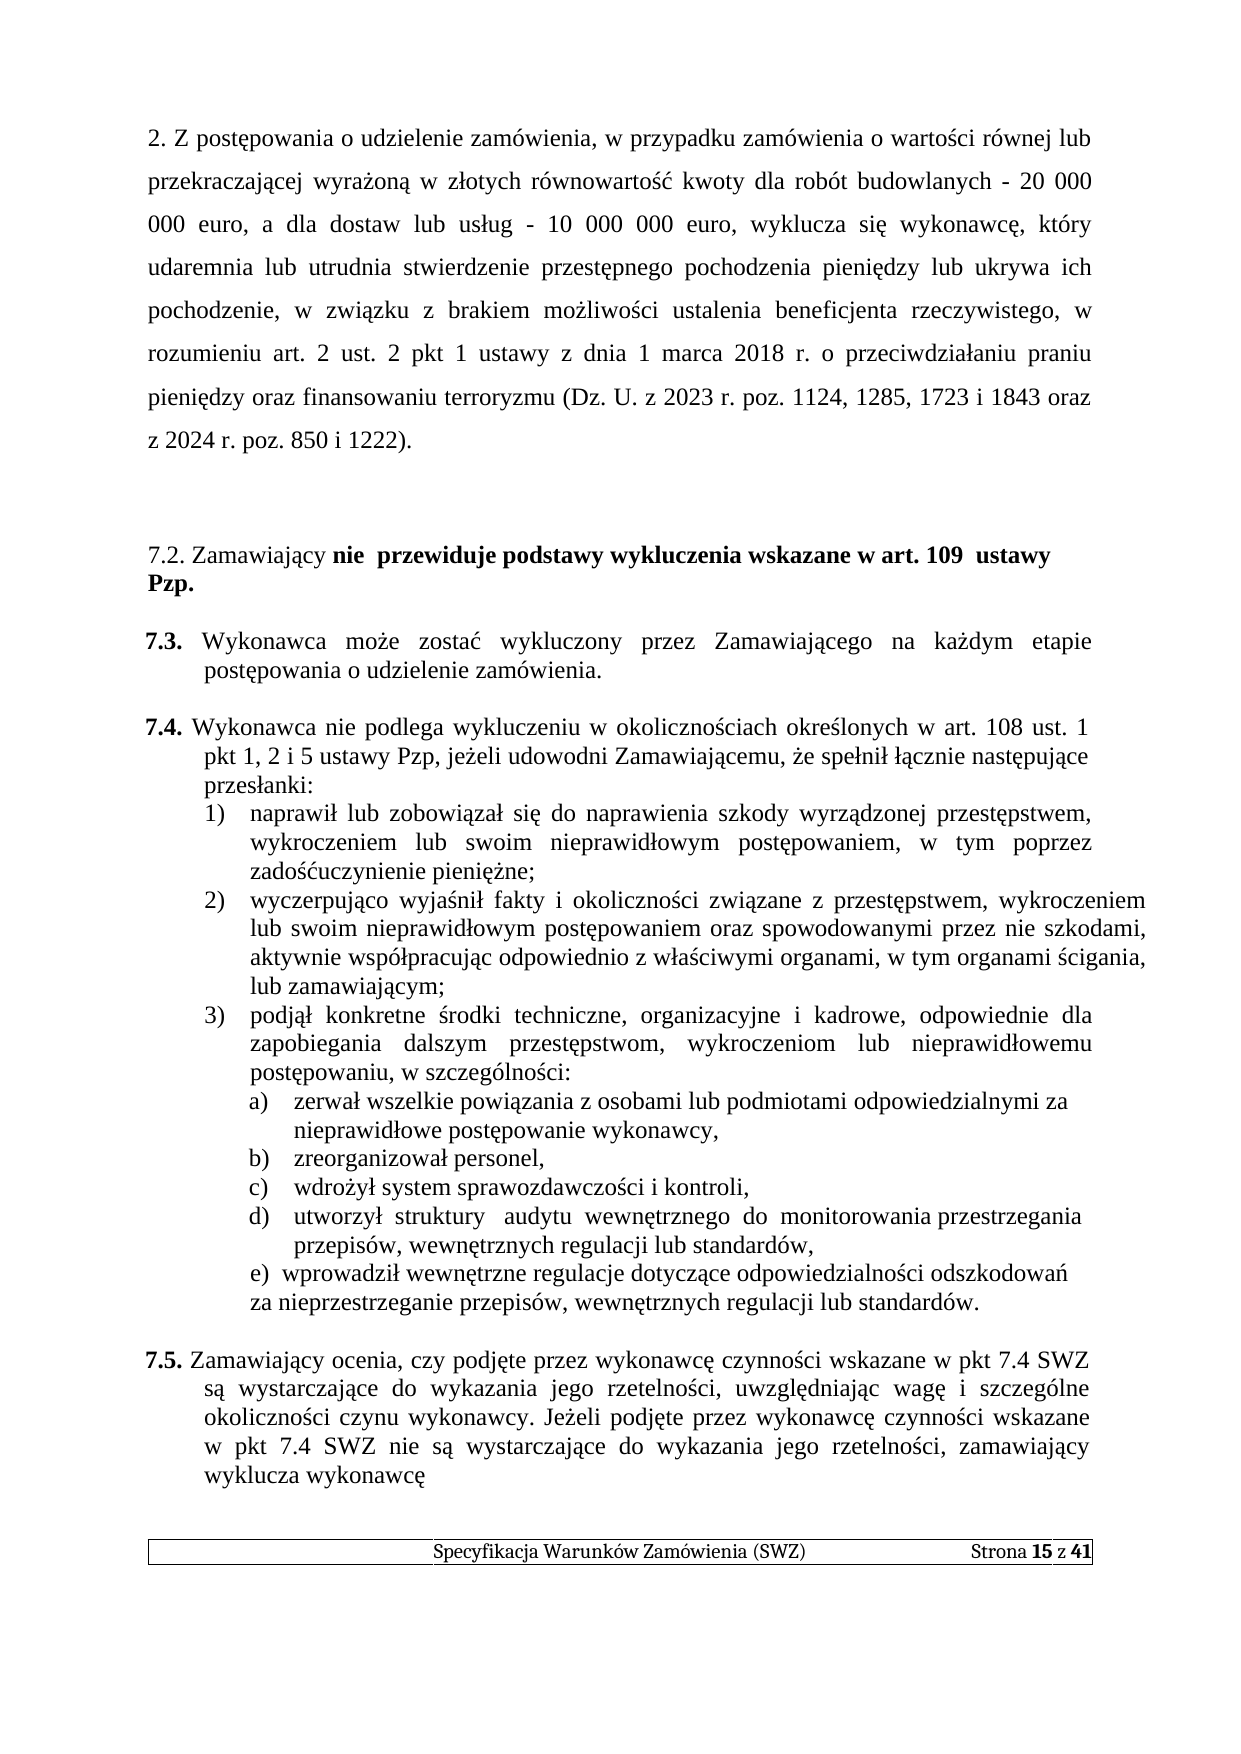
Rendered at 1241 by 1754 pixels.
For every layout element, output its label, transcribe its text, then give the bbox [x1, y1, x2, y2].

text 7.2. Zamawiający nie przewiduje podstawy wykluczenia wskazane w art. 109 ustawy Pzp. [148, 540, 1091, 597]
text 2. Z postępowania o udzielenie zamówienia, w przypadku zamówienia o wartości równej lub przekraczającej wyrażoną w złotych równowartość kwoty dla robót budowlanych - 20 000 000 euro, a dla dostaw lub usług - 10 000 000 euro, wyklucza się wykonawcę, który udaremnia lub utrudnia stwierdzenie przestępnego pochodzenia pieniędzy lub ukrywa ich pochodzenie, w związku z brakiem możliwości ustalenia beneficjenta rzeczywistego, w rozumieniu art. 2 ust. 2 pkt 1 ustawy z dnia 1 marca 2018 r. o przeciwdziałaniu praniu pieniędzy oraz finansowaniu terroryzmu (Dz. U. z 2023 r. poz. 1124, 1285, 1723 i 1843 oraz z 2024 r. poz. 850 i 1222). [148, 123, 1093, 453]
text 7.5. Zamawiający ocenia, czy podjęte przez wykonawcę czynności wskazane w pkt 7.4 SWZ są wystarczające do wykazania jego rzetelności, uwzględniając wagę i szczególne okoliczności czynu wykonawcy. Jeżeli podjęte przez wykonawcę czynności wskazane w pkt 7.4 SWZ nie są wystarczające do wykazania jego rzetelności, zamawiający wyklucza wykonawcę [145, 1345, 1091, 1488]
text 7.4. Wykonawca nie podlega wykluczeniu w okolicznościach określonych w art. 108 ust. 1 pkt 1, 2 i 5 ustawy Pzp, jeżeli udowodni Zamawiającemu, że spełnił łącznie następujące przesłanki: [145, 712, 1091, 798]
list utworzył struktury audytu wewnętrznego do monitorowania przestrzegania przepisów, wewnętrznych regulacji lub standardów, [249, 1201, 1093, 1258]
list wyczerpująco wyjaśnił fakty i okoliczności związane z przestępstwem, wykroczeniem lub swoim nieprawidłowym postępowaniem oraz spowodowanymi przez nie szkodami, aktywnie współpracując odpowiednio z właściwymi organami, w tym organami ścigania, lub zamawiającym; [204, 885, 1147, 1000]
list zreorganizował personel, [249, 1143, 1093, 1172]
text 7.3. Wykonawca może zostać wykluczony przez Zamawiającego na każdym etapie postępowania o udzielenie zamówienia. [145, 626, 1093, 683]
list wdrożył system sprawozdawczości i kontroli, [249, 1172, 1093, 1201]
list podjął konkretne środki techniczne, organizacyjne i kadrowe, odpowiednie dla zapobiegania dalszym przestępstwom, wykroczeniom lub nieprawidłowemu postępowaniu, w szczególności: [204, 1000, 1093, 1086]
list naprawił lub zobowiązał się do naprawienia szkody wyrządzonej przestępstwem, wykroczeniem lub swoim nieprawidłowym postępowaniem, w tym poprzez zadośćuczynienie pieniężne; [204, 798, 1093, 885]
text e) wprowadził wewnętrzne regulacje dotyczące odpowiedzialności odszkodowań za nieprzestrzeganie przepisów, wewnętrznych regulacji lub standardów. [250, 1258, 1093, 1316]
list zerwał wszelkie powiązania z osobami lub podmiotami odpowiedzialnymi za nieprawidłowe postępowanie wykonawcy, [249, 1086, 1091, 1143]
